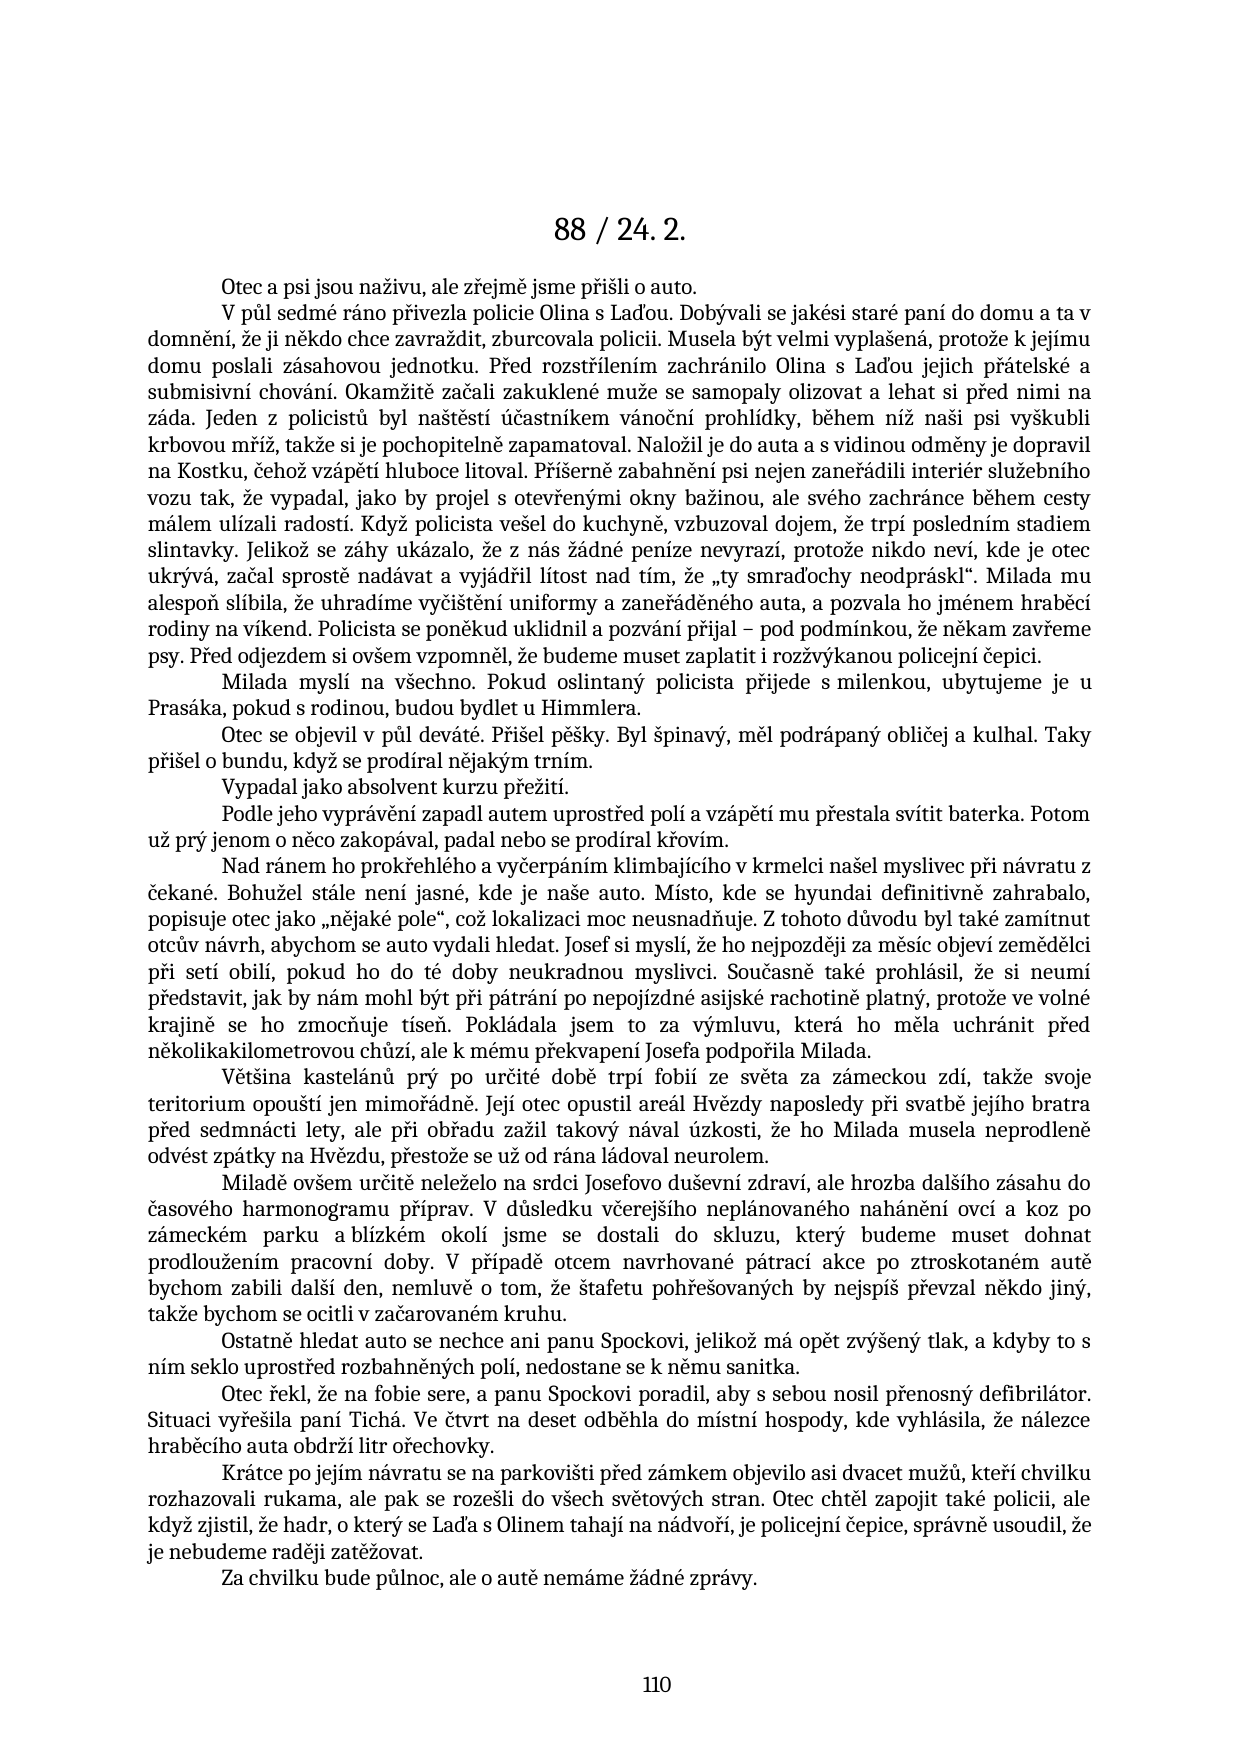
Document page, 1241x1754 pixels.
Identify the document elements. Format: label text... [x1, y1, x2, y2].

text Krátce po jejím návratu se na parkovišti před zámkem objevilo asi dvacet mužů, kteří chvilku rozhazovali rukama, ale pak se rozešli do všech světových stran. Otec chtěl zapojit také policii, ale když zjistil, že hadr, o který se Laďa s Olinem tahají na nádvoří, je policejní čepice, správně usoudil, že je nebudeme raději zatěžovat. [148, 1459, 1093, 1565]
text Většina kastelánů prý po určité době trpí fobií ze světa za zámeckou zdí, takže svoje teritorium opouští jen mimořádně. Její otec opustil areál Hvězdy naposledy při svatbě jejího bratra před sedmnácti lety, ale při obřadu zažil takový nával úzkosti, že ho Milada musela neprodleně odvést zpátky na Hvězdu, přestože se už od rána ládoval neurolem. [148, 1064, 1093, 1169]
text V půl sedmé ráno přivezla policie Olina s Laďou. Dobývali se jakési staré paní do domu a ta v domnění, že ji někdo chce zavraždit, zburcovala policii. Musela být velmi vyplašená, protože k jejímu domu poslali zásahovou jednotku. Před rozstřílením zachránilo Olina s Laďou jejich přátelské a submisivní chování. Okamžitě začali zakuklené muže se samopaly olizovat a lehat si před nimi na záda. Jeden z policistů byl naštěstí účastníkem vánoční prohlídky, během níž naši psi vyškubli krbovou mříž, takže si je pochopitelně zapamatoval. Naložil je do auta a s vidinou odměny je dopravil na Kostku, čehož vzápětí hluboce litoval. Příšerně zabahnění psi nejen zaneřádili interiér služebního vozu tak, že vypadal, jako by projel s otevřenými okny bažinou, ale svého zachránce během cesty málem ulízali radostí. Když policista vešel do kuchyně, vzbuzoval dojem, že trpí posledním stadiem slintavky. Jelikož se záhy ukázalo, že z nás žádné peníze nevyrazí, protože nikdo neví, kde je otec ukrývá, začal sprostě nadávat a vyjádřil lítost nad tím, že „ty smraďochy neodpráskl“. Milada mu alespoň slíbila, že uhradíme vyčištění uniformy a zaneřáděného auta, a pozvala ho jménem hraběcí rodiny na víkend. Policista se poněkud uklidnil a pozvání přijal − pod podmínkou, že někam zavřeme psy. Před odjezdem si ovšem vzpomněl, že budeme muset zaplatit i rozžvýkanou policejní čepici. [148, 300, 1093, 669]
text Milada myslí na všechno. Pokud oslintaný policista přijede s milenkou, ubytujeme je u Prasáka, pokud s rodinou, budou bydlet u Himmlera. [148, 669, 1093, 721]
text Vypadal jako absolvent kurzu přežití. [148, 774, 1093, 801]
text Ostatně hledat auto se nechce ani panu Spockovi, jelikož má opět zvýšený tlak, a kdyby to s ním seklo uprostřed rozbahněných polí, nedostane se k němu sanitka. [148, 1328, 1093, 1380]
text Otec se objevil v půl deváté. Přišel pěšky. Byl špinavý, měl podrápaný obličej a kulhal. Taky přišel o bundu, když se prodíral nějakým trním. [148, 721, 1093, 774]
text Nad ránem ho prokřehlého a vyčerpáním klimbajícího v krmelci našel myslivec při návratu z čekané. Bohužel stále není jasné, kde je naše auto. Místo, kde se hyundai definitivně zahrabalo, popisuje otec jako „nějaké pole“, což lokalizaci moc neusnadňuje. Z tohoto důvodu byl také zamítnut otcův návrh, abychom se auto vydali hledat. Josef si myslí, že ho nejpozději za měsíc objeví zemědělci při setí obilí, pokud ho do té doby neukradnou myslivci. Současně také prohlásil, že si neumí představit, jak by nám mohl být při pátrání po nepojízdné asijské rachotině platný, protože ve volné krajině se ho zmocňuje tíseň. Pokládala jsem to za výmluvu, která ho měla uchránit před několikakilometrovou chůzí, ale k mému překvapení Josefa podpořila Milada. [148, 853, 1093, 1064]
text Otec a psi jsou naživu, ale zřejmě jsme přišli o auto. [148, 273, 1093, 300]
text Otec řekl, že na fobie sere, a panu Spockovi poradil, aby s sebou nosil přenosný defibrilátor. Situaci vyřešila paní Tichá. Ve čtvrt na deset odběhla do místní hospody, kde vyhlásila, že nálezce hraběcího auta obdrží litr ořechovky. [148, 1380, 1093, 1459]
text Za chvilku bude půlnoc, ale o autě nemáme žádné zprávy. [148, 1565, 1093, 1591]
text Podle jeho vyprávění zapadl autem uprostřed polí a vzápětí mu přestala svítit baterka. Potom už prý jenom o něco zakopával, padal nebo se prodíral křovím. [148, 801, 1093, 853]
text Miladě ovšem určitě neleželo na srdci Josefovo duševní zdraví, ale hrozba dalšího zásahu do časového harmonogramu příprav. V důsledku včerejšího neplánovaného nahánění ovcí a koz po zámeckém parku a blízkém okolí jsme se dostali do skluzu, který budeme muset dohnat prodloužením pracovní doby. V případě otcem navrhované pátrací akce po ztroskotaném autě bychom zabili další den, nemluvě o tom, že štafetu pohřešovaných by nejspíš převzal někdo jiný, takže bychom se ocitli v začarovaném kruhu. [148, 1169, 1093, 1328]
subtitle 88 / 24. 2. [148, 210, 1093, 248]
